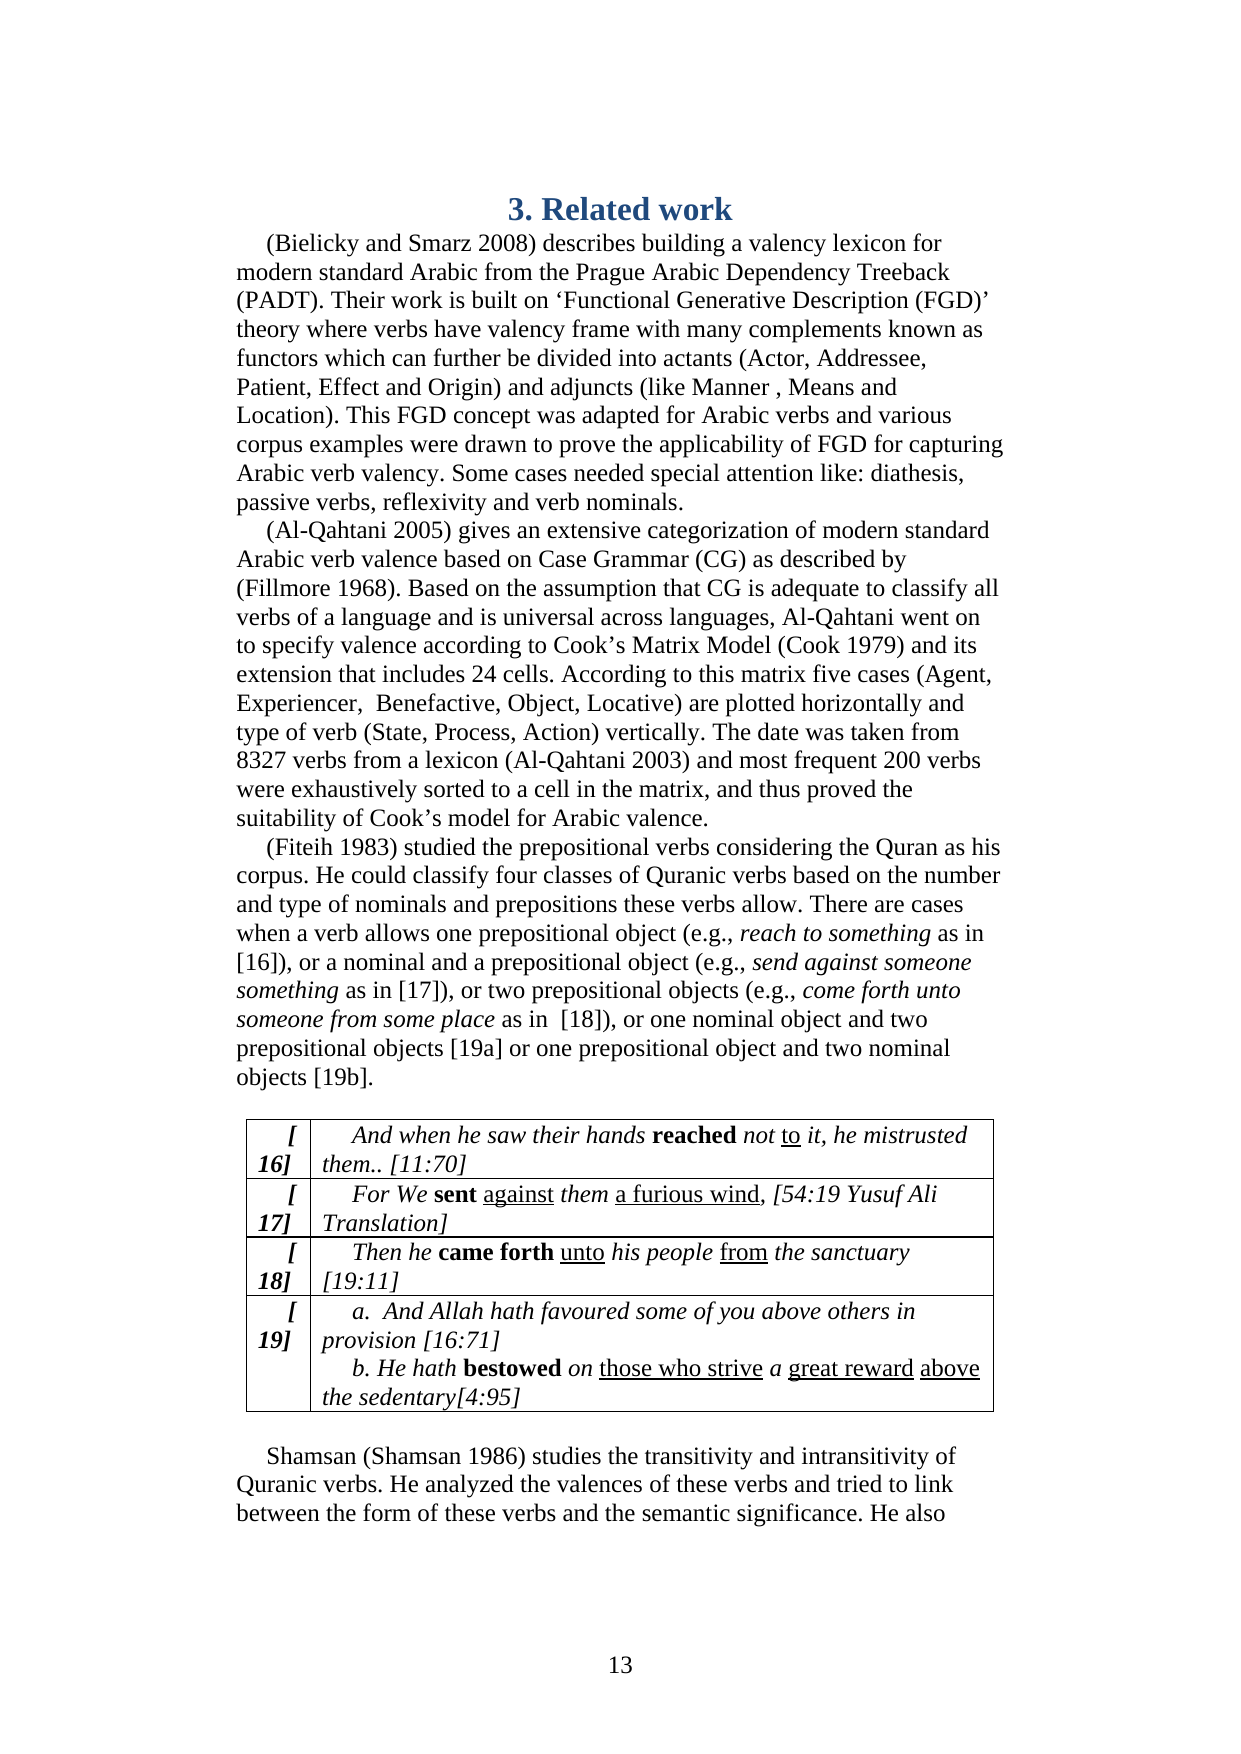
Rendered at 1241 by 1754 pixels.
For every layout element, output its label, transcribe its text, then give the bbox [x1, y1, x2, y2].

text (Al-Qahtani 2005) gives an extensive categorization of modern standard Arabic verb valence based on Case Grammar (CG) as described by (Fillmore 1968). Based on the assumption that CG is adequate to classify all verbs of a language and is universal across languages, Al-Qahtani went on to specify valence according to Cook’s Matrix Model (Cook 1979) and its extension that includes 24 cells. According to this matrix five cases (Agent, Experiencer, Benefactive, Object, Locative) are plotted horizontally and type of verb (State, Process, Action) vertically. The date was taken from 8327 verbs from a lexicon (Al-Qahtani 2003) and most frequent 200 verbs were exhaustively sorted to a cell in the matrix, and thus proved the suitability of Cook’s model for Arabic valence. [236, 516, 1004, 832]
text (Bielicky and Smarz 2008) describes building a valency lexicon for modern standard Arabic from the Prague Arabic Dependency Treeback (PADT). Their work is built on ‘Functional Generative Description (FGD)’ theory where verbs have valency frame with many complements known as functors which can further be divided into actants (Actor, Addressee, Patient, Effect and Origin) and adjuncts (like Manner , Means and Location). This FGD concept was adapted for Arabic verbs and various corpus examples were drawn to prove the applicability of FGD for capturing Arabic verb valency. Some cases needed special attention like: diathesis, passive verbs, reflexivity and verb nominals. [236, 228, 1004, 516]
table_cell For We sent against them a furious wind, [54:19 Yusuf Ali Translation] [311, 1179, 993, 1236]
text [236, 1441, 1004, 1527]
table_header And when he saw their hands reached not to it, he mistrusted them.. [11:70] [311, 1120, 993, 1178]
table_cell [17] [247, 1179, 310, 1236]
subtitle 3. Related work [236, 190, 1004, 228]
table_cell [19] [247, 1296, 310, 1411]
table_cell Then he came forth unto his people from the sanctuary [19:11] [311, 1238, 993, 1295]
table_cell [18] [247, 1238, 310, 1295]
table_cell a. And Allah hath favoured some of you above others in provision [16:71] b. He hath bestowed on those who strive a great reward above the sedentary[4:95] [311, 1296, 993, 1411]
text (Fiteih 1983) studied the prepositional verbs considering the Quran as his corpus. He could classify four classes of Quranic verbs based on the number and type of nominals and prepositions these verbs allow. There are cases when a verb allows one prepositional object (e.g., reach to something as in [16]), or a nominal and a prepositional object (e.g., send against someone something as in [17]), or two prepositional objects (e.g., come forth unto someone from some place as in [18]), or one nominal object and two prepositional objects [19a] or one prepositional object and two nominal objects [19b]. [236, 832, 1004, 1091]
table_header [16] [247, 1120, 310, 1178]
